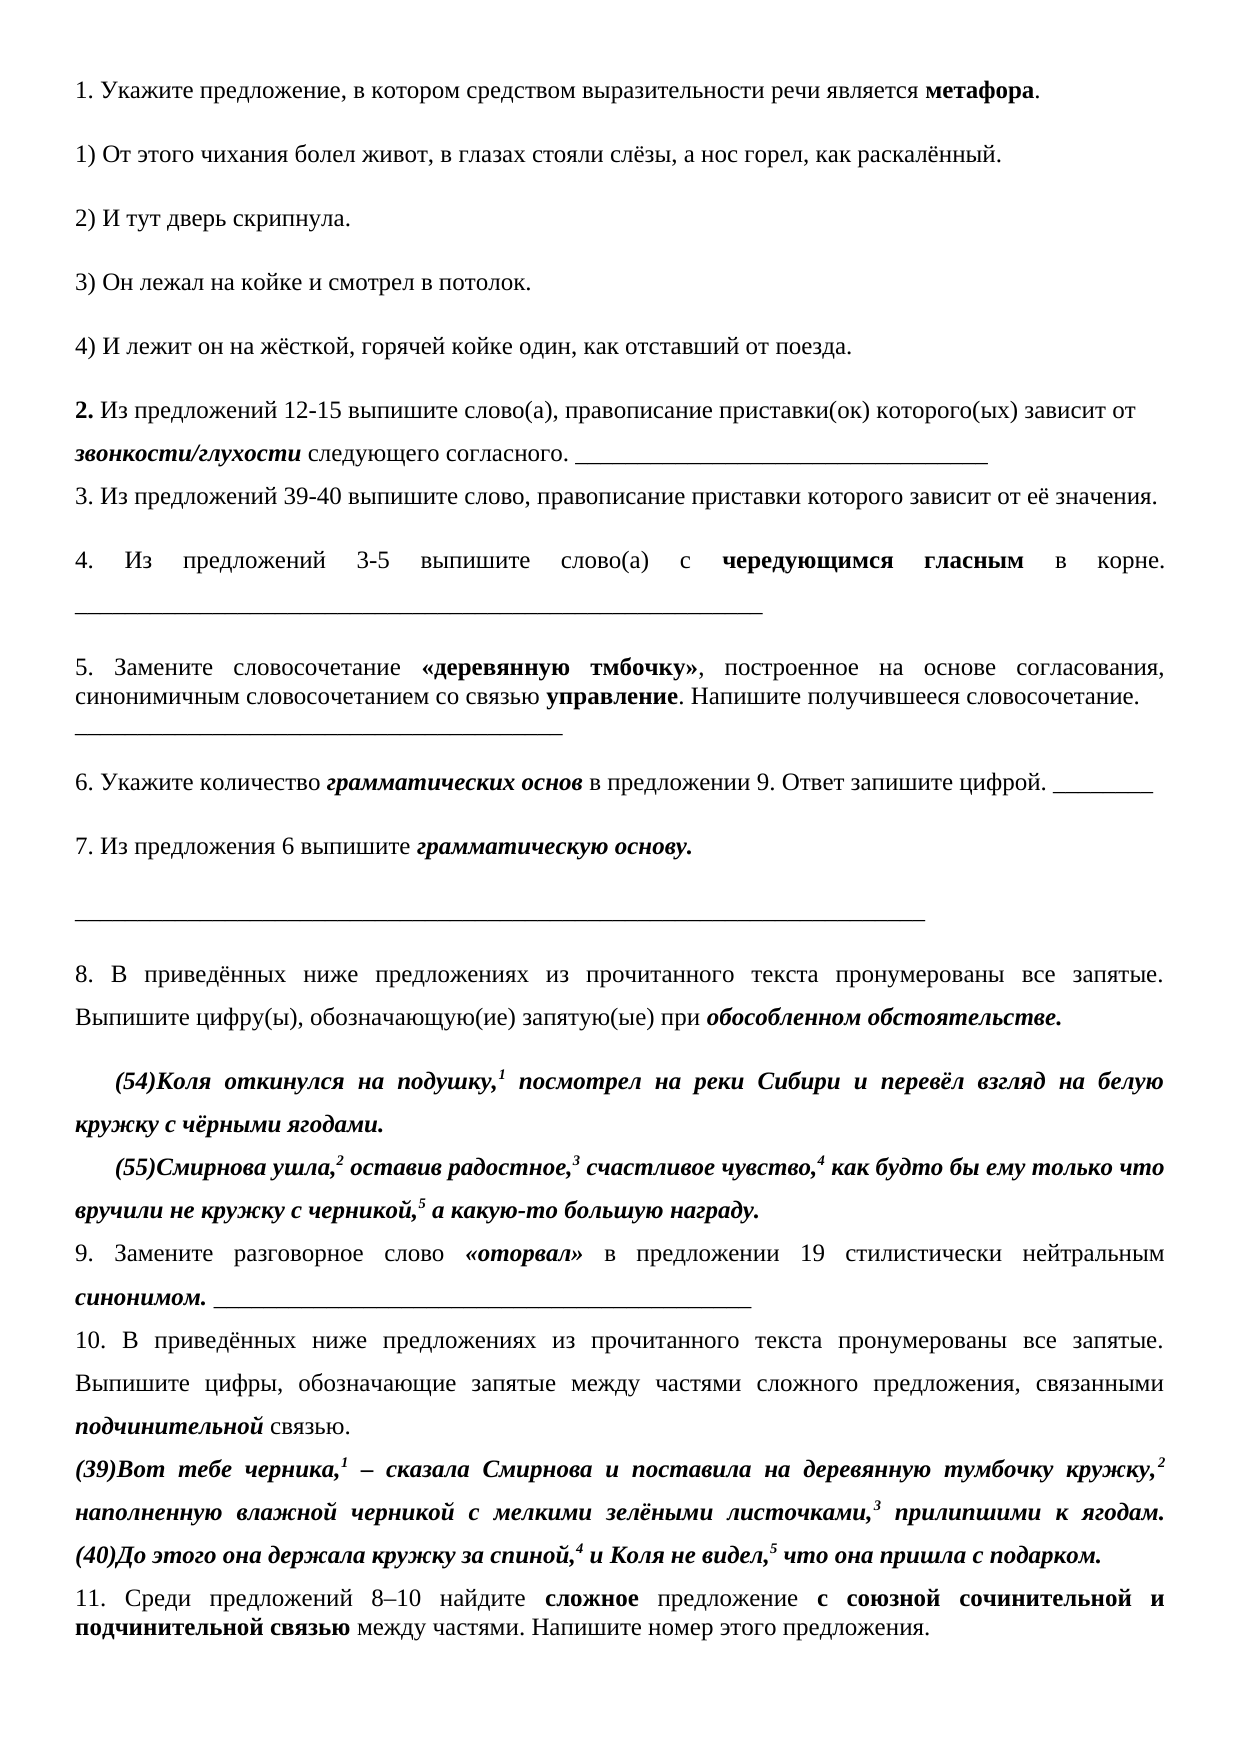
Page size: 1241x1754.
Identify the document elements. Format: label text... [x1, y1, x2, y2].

text 3) Он лежал на койке и смотрел в потолок. [75, 267, 1165, 296]
text 6. Укажите количество грамматических основ в предложении 9. Ответ запишите цифрой. ________ [75, 767, 1165, 796]
text 4) И лежит он на жёсткой, горячей койке один, как отставший от поезда. [75, 331, 1165, 359]
text 11. Среди предложений 8–10 найдите сложное предложение с союзной сочинительной и подчинительной связью между частями. Напишите номер этого предложения. [75, 1583, 1165, 1641]
text 1) От этого чихания болел живот, в глазах стояли слёзы, а нос горел, как раскалённый. [75, 139, 1165, 168]
text 9. Замените разговорное слово «оторвал» в предложении 19 стилистически нейтральным синонимом. ___________________________________________ [75, 1238, 1165, 1310]
text 2) И тут дверь скрипнула. [75, 203, 1165, 232]
text 10. В приведённых ниже предложениях из прочитанного текста пронумерованы все запятые. Выпишите цифры, обозначающие запятые между частями сложного предложения, связанными подчинительной связью. [75, 1325, 1165, 1440]
text ____________________________________________________________________ [75, 895, 1165, 924]
text 5. Замените словосочетание «деревянную тмбочку», построенное на основе согласования, синонимичным словосочетанием со связью управление. Напишите получившееся словосочетание. [75, 652, 1165, 709]
text 7. Из предложения 6 выпишите грамматическую основу. [75, 831, 1165, 860]
text 2. Из предложений 12-15 выпишите слово(а), правописание приставки(ок) которого(ых) зависит от звонкости/глухости следующего согласного. _________________________________ [75, 395, 1165, 467]
text 4. Из предложений 3-5 выпишите слово(а) с чередующимся гласным в корне. _______________________________________________________ [75, 545, 1165, 617]
text 8. В приведённых ниже предложениях из прочитанного текста пронумерованы все запятые. Выпишите цифру(ы), обозначающую(ие) запятую(ые) при обособленном обстоятельстве. [75, 959, 1165, 1031]
text (39)Вот тебе черника,1 – сказала Смирнова и поставила на деревянную тумбочку кружку,2 наполненную влажной черникой с мелкими зелёными листочками,3 прилипшими к ягодам. (40)До этого она держала кружку за спиной,4 и Коля не видел,5 что она пришла с подарком. [75, 1454, 1165, 1569]
text (55)Смирнова ушла,2 оставив радостное,3 счастливое чувство,4 как будто бы ему только что вручили не кружку с черникой,5 а какую-то большую награду. [75, 1152, 1165, 1224]
text _______________________________________ [75, 709, 1165, 738]
text (54)Коля откинулся на подушку,1 посмотрел на реки Сибири и перевёл взгляд на белую кружку с чёрными ягодами. [75, 1066, 1165, 1138]
text 1. Укажите предложение, в котором средством выразительности речи является метафора. [75, 75, 1165, 104]
text 3. Из предложений 39-40 выпишите слово, правописание приставки которого зависит от её значения. [75, 481, 1165, 510]
